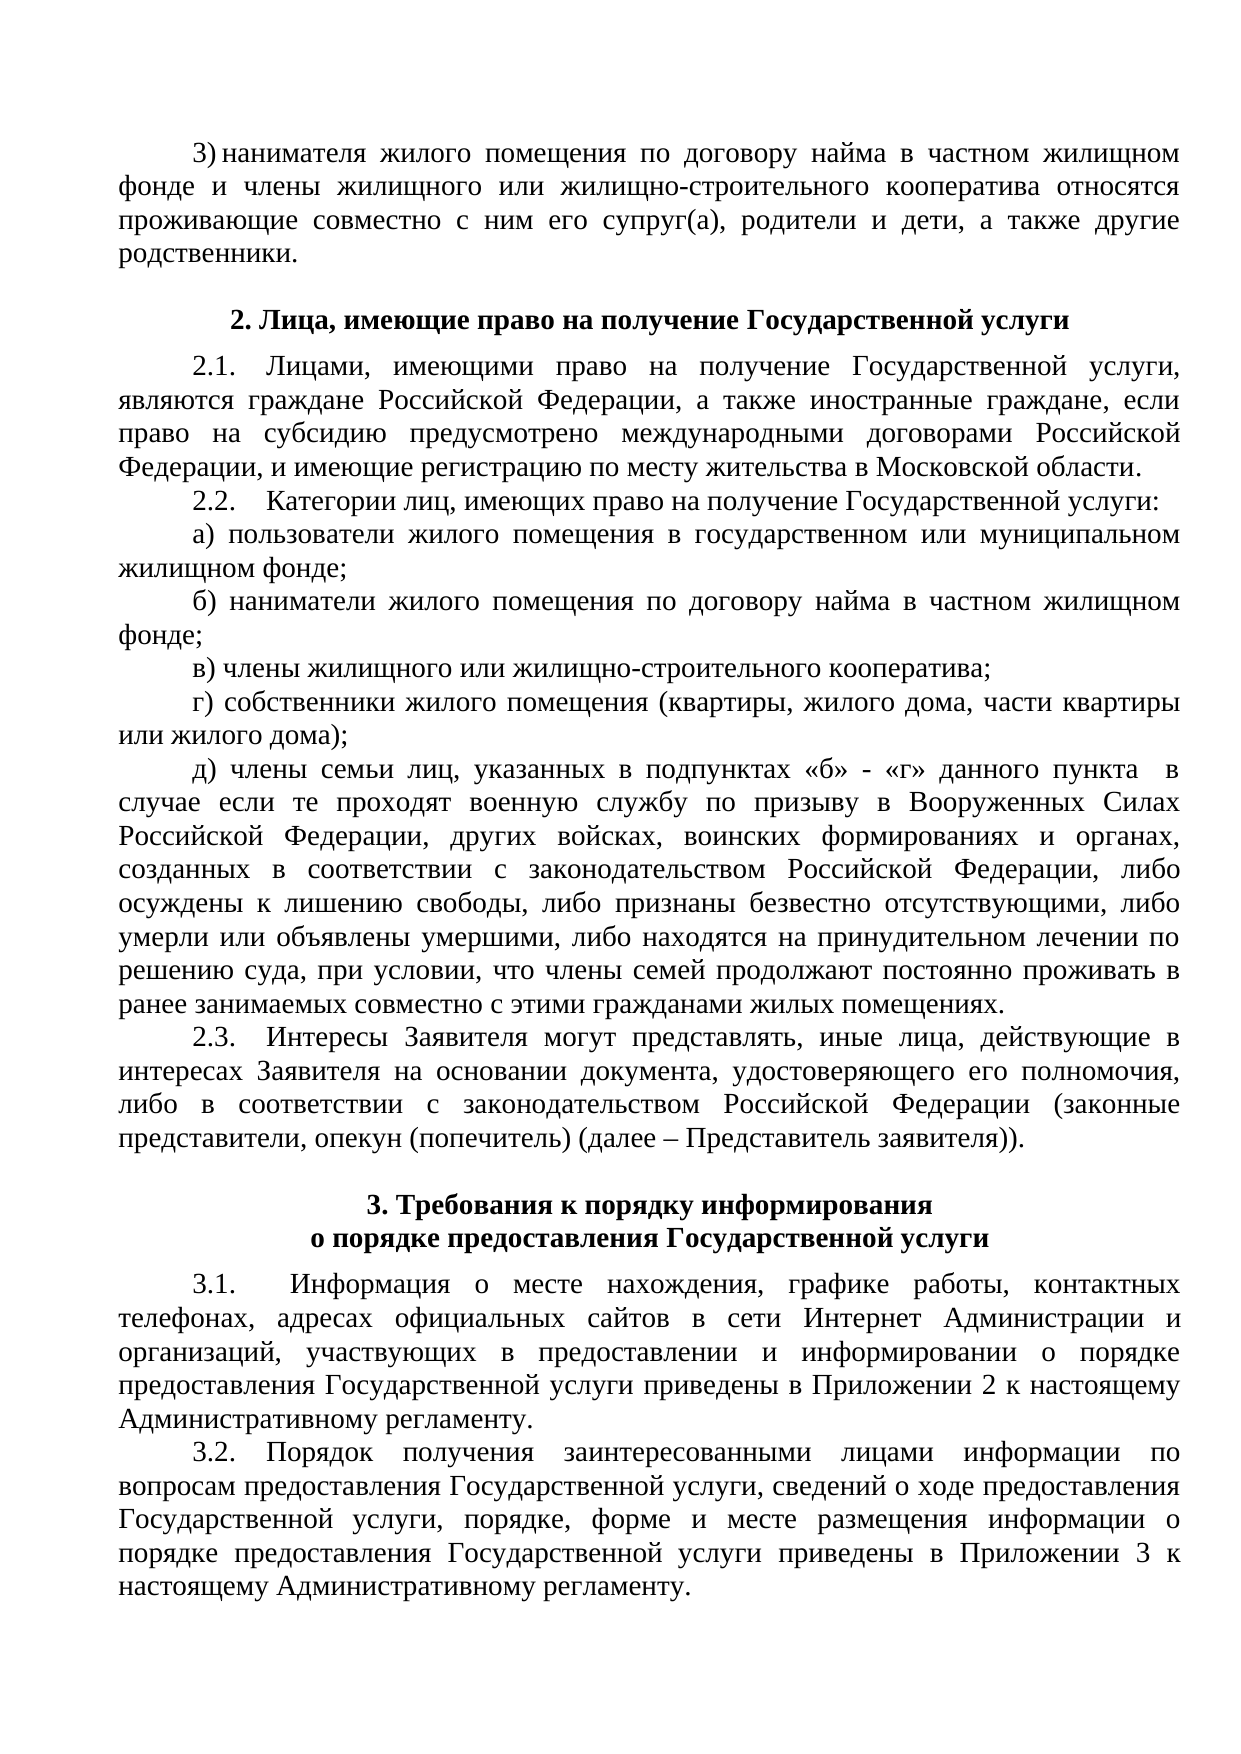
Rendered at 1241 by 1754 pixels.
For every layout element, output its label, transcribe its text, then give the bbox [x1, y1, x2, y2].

text д) члены семьи лиц, указанных в подпунктах «б» - «г» данного пункта в случае если те проходят военную службу по призыву в Вооруженных Силах Российской Федерации, других войсках, воинских формированиях и органах, созданных в соответствии с законодательством Российской Федерации, либо осуждены к лишению свободы, либо признаны безвестно отсутствующими, либо умерли или объявлены умершими, либо находятся на принудительном лечении по решению суда, при условии, что члены семей продолжают постоянно проживать в ранее занимаемых совместно с этими гражданами жилых помещениях. [118, 751, 1181, 1019]
text г) собственники жилого помещения (квартиры, жилого дома, части квартиры или жилого дома); [118, 684, 1181, 751]
text Категории лиц, имеющих право на получение Государственной услуги: [118, 483, 1181, 516]
text а) пользователи жилого помещения в государственном или муниципальном жилищном фонде; [118, 516, 1181, 583]
list о порядке предоставления Государственной услуги [118, 1221, 1181, 1254]
text Информация о месте нахождения, графике работы, контактных телефонах, адресах официальных сайтов в сети Интернет Администрации и организаций, участвующих в предоставлении и информировании о порядке предоставления Государственной услуги приведены в Приложении 2 к настоящему Административному регламенту. [118, 1267, 1181, 1434]
text в) члены жилищного или жилищно-строительного кооператива; [118, 650, 1181, 684]
text Порядок получения заинтересованными лицами информации по вопросам предоставления Государственной услуги, сведений о ходе предоставления Государственной услуги, порядке, форме и месте размещения информации о порядке предоставления Государственной услуги приведены в Приложении 3 к настоящему Административному регламенту. [118, 1434, 1181, 1602]
text Лицами, имеющими право на получение Государственной услуги, являются граждане Российской Федерации, а также иностранные граждане, если право на субсидию предусмотрено международными договорами Российской Федерации, и имеющие регистрацию по месту жительства в Московской области. [118, 348, 1181, 483]
text б) наниматели жилого помещения по договору найма в частном жилищном фонде; [118, 583, 1181, 650]
text Лица, имеющие право на получение Государственной услуги [118, 302, 1181, 336]
text Требования к порядку информирования [118, 1187, 1181, 1221]
list нанимателя жилого помещения по договору найма в частном жилищном фонде и члены жилищного или жилищно-строительного кооператива относятся проживающие совместно с ним его супруг(а), родители и дети, а также другие родственники. [118, 135, 1181, 269]
text Интересы Заявителя могут представлять, иные лица, действующие в интересах Заявителя на основании документа, удостоверяющего его полномочия, либо в соответствии с законодательством Российской Федерации (законные представители, опекун (попечитель) (далее – Представитель заявителя)). [118, 1019, 1181, 1153]
